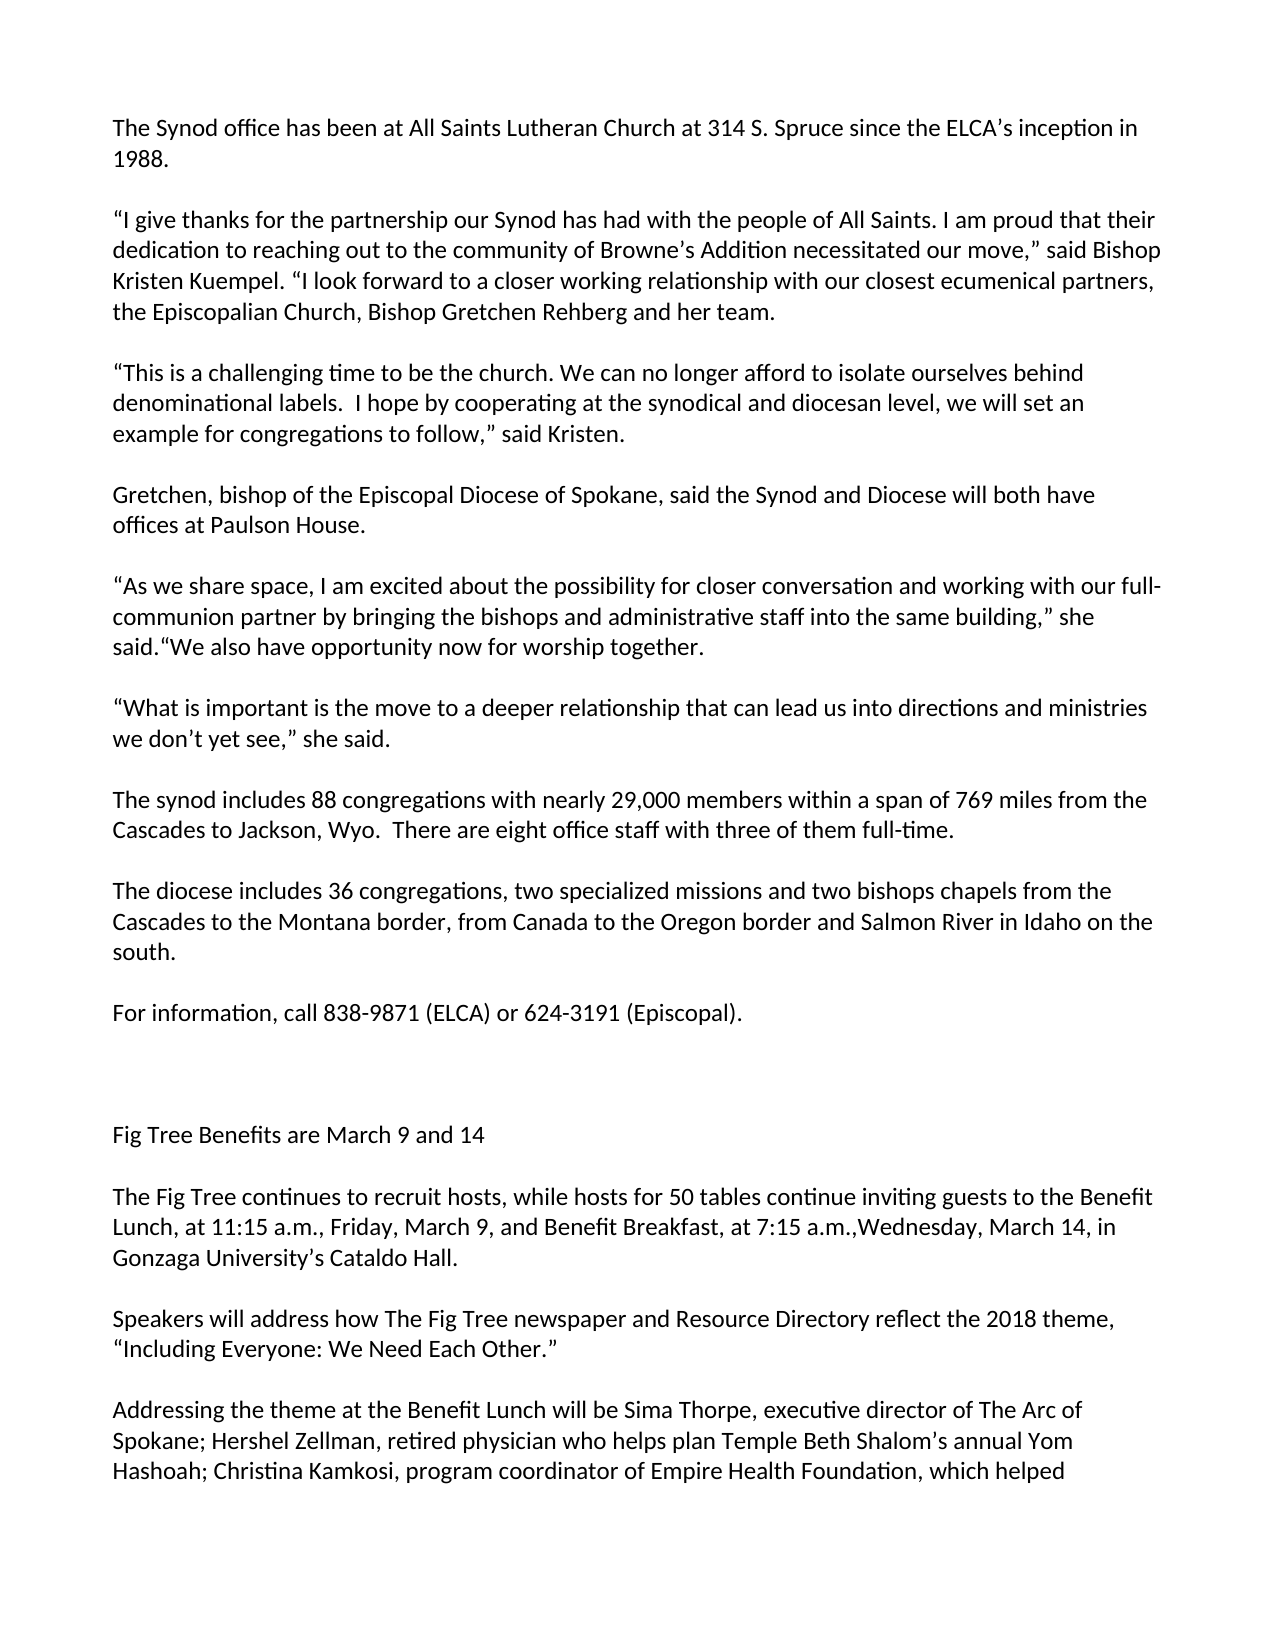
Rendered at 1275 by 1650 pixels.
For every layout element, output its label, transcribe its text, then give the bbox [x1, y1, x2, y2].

text “This is a challenging time to be the church. We can no longer afford to isolate ourselves behind denominational labels. I hope by cooperating at the synodical and diocesan level, we will set an example for congregations to follow,” said Kristen. [112, 357, 1162, 448]
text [112, 1394, 1162, 1486]
text The Fig Tree continues to recruit hosts, while hosts for 50 tables continue inviting guests to the Benefit Lunch, at 11:15 a.m., Friday, March 9, and Benefit Breakfast, at 7:15 a.m.,Wednesday, March 14, in Gonzaga University’s Cataldo Hall. [112, 1181, 1162, 1272]
text Gretchen, bishop of the Episcopal Diocese of Spokane, said the Synod and Diocese will both have offices at Paulson House. [112, 479, 1162, 540]
text “As we share space, I am excited about the possibility for closer conversation and working with our full-communion partner by bringing the bishops and administrative staff into the same building,” she said.“We also have opportunity now for worship together. [112, 570, 1162, 662]
text Fig Tree Benefits are March 9 and 14 [112, 1120, 1162, 1150]
text The synod includes 88 congregations with nearly 29,000 members within a span of 769 miles from the Cascades to Jackson, Wyo. There are eight office staff with three of them full-time. [112, 784, 1162, 845]
text The diocese includes 36 congregations, two specialized missions and two bishops chapels from the Cascades to the Montana border, from Canada to the Oregon border and Salmon River in Idaho on the south. [112, 876, 1162, 967]
text For information, call 838-9871 (ELCA) or 624-3191 (Episcopal). [112, 998, 1162, 1028]
text Speakers will address how The Fig Tree newspaper and Resource Directory reflect the 2018 theme, “Including Everyone: We Need Each Other.” [112, 1303, 1162, 1364]
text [112, 112, 1162, 173]
text “What is important is the move to a deeper relationship that can lead us into directions and ministries we don’t yet see,” she said. [112, 692, 1162, 753]
text “I give thanks for the partnership our Synod has had with the people of All Saints. I am proud that their dedication to reaching out to the community of Browne’s Addition necessitated our move,” said Bishop Kristen Kuempel. “I look forward to a closer working relationship with our closest ecumenical partners, the Episcopalian Church, Bishop Gretchen Rehberg and her team. [112, 204, 1162, 326]
